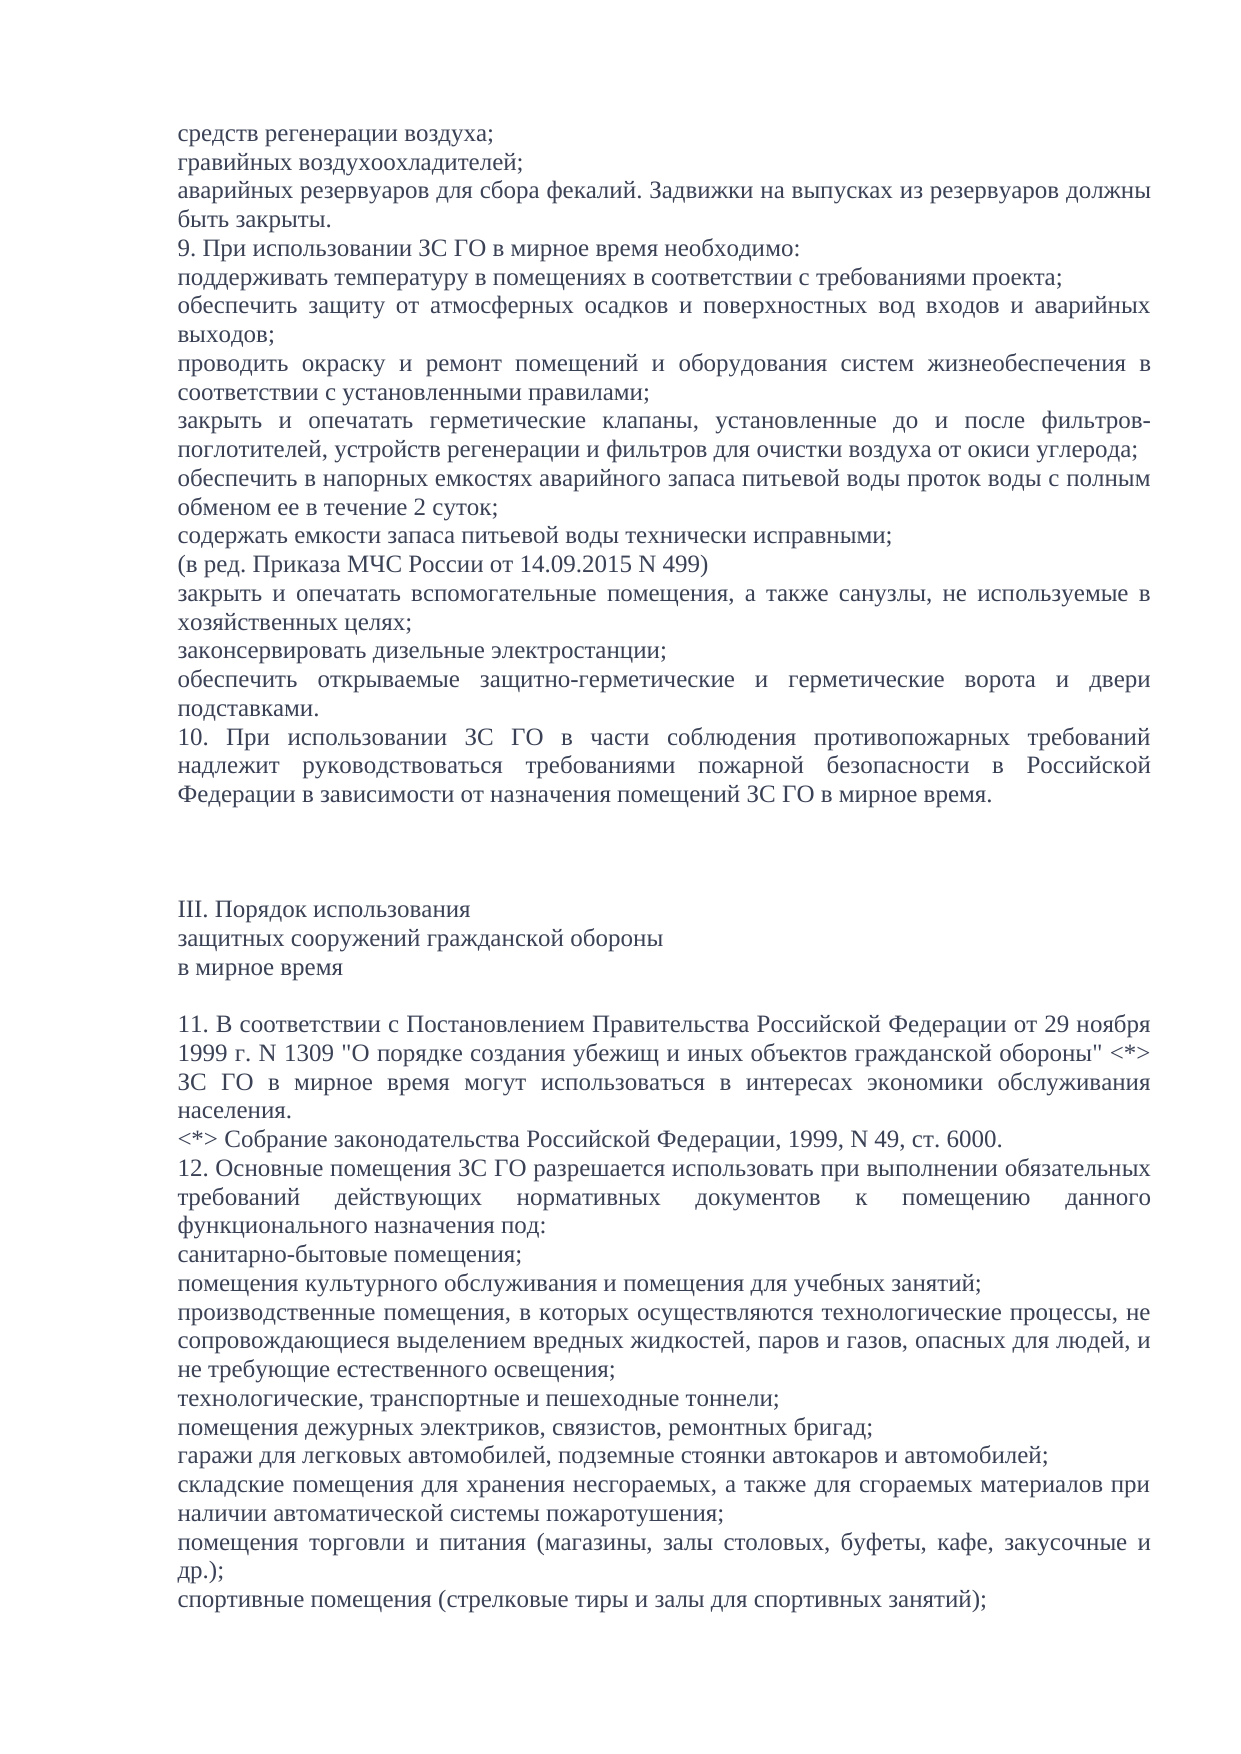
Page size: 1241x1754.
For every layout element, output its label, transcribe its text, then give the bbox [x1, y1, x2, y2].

text санитарно-бытовые помещения; [177, 1239, 1152, 1268]
text закрыть и опечатать герметические клапаны, установленные до и после фильтров-поглотителей, устройств регенерации и фильтров для очистки воздуха от окиси углерода; [177, 406, 1152, 463]
text технологические, транспортные и пешеходные тоннели; [177, 1383, 1152, 1412]
text средств регенерации воздуха; [177, 118, 1152, 147]
text 9. При использовании ЗС ГО в мирное время необходимо: [177, 233, 1152, 262]
text (в ред. Приказа МЧС России от 14.09.2015 N 499) [177, 549, 1152, 578]
text гравийных воздухоохладителей; [177, 147, 1152, 176]
text защитных сооружений гражданской обороны [177, 923, 1152, 952]
text помещения дежурных электриков, связистов, ремонтных бригад; [177, 1412, 1152, 1441]
text обеспечить в напорных емкостях аварийного запаса питьевой воды проток воды с полным обменом ее в течение 2 суток; [177, 463, 1152, 521]
text закрыть и опечатать вспомогательные помещения, а также санузлы, не используемые в хозяйственных целях; [177, 578, 1152, 636]
text законсервировать дизельные электростанции; [177, 636, 1152, 664]
text обеспечить защиту от атмосферных осадков и поверхностных вод входов и аварийных выходов; [177, 291, 1152, 348]
text 12. Основные помещения ЗС ГО разрешается использовать при выполнении обязательных требований действующих нормативных документов к помещению данного функционального назначения под: [177, 1153, 1152, 1239]
text III. Порядок использования [177, 894, 1152, 923]
text складские помещения для хранения несгораемых, а также для сгораемых материалов при наличии автоматической системы пожаротушения; [177, 1469, 1152, 1527]
text помещения торговли и питания (магазины, залы столовых, буфеты, кафе, закусочные и др.); [177, 1527, 1152, 1584]
text поддерживать температуру в помещениях в соответствии с требованиями проекта; [177, 262, 1152, 291]
text помещения культурного обслуживания и помещения для учебных занятий; [177, 1268, 1152, 1297]
text <*> Собрание законодательства Российской Федерации, 1999, N 49, ст. 6000. [177, 1124, 1152, 1153]
text производственные помещения, в которых осуществляются технологические процессы, не сопровождающиеся выделением вредных жидкостей, паров и газов, опасных для людей, и не требующие естественного освещения; [177, 1297, 1152, 1383]
text спортивные помещения (стрелковые тиры и залы для спортивных занятий); [177, 1584, 1152, 1613]
text обеспечить открываемые защитно-герметические и герметические ворота и двери подставками. [177, 664, 1152, 722]
text гаражи для легковых автомобилей, подземные стоянки автокаров и автомобилей; [177, 1441, 1152, 1469]
text содержать емкости запаса питьевой воды технически исправными; [177, 521, 1152, 549]
text 11. В соответствии с Постановлением Правительства Российской Федерации от 29 ноября 1999 г. N 1309 "О порядке создания убежищ и иных объектов гражданской обороны" <*> ЗС ГО в мирное время могут использоваться в интересах экономики обслуживания населения. [177, 1009, 1152, 1124]
text проводить окраску и ремонт помещений и оборудования систем жизнеобеспечения в соответствии с установленными правилами; [177, 348, 1152, 406]
text в мирное время [177, 952, 1152, 981]
text 10. При использовании ЗС ГО в части соблюдения противопожарных требований надлежит руководствоваться требованиями пожарной безопасности в Российской Федерации в зависимости от назначения помещений ЗС ГО в мирное время. [177, 722, 1152, 808]
text аварийных резервуаров для сбора фекалий. Задвижки на выпусках из резервуаров должны быть закрыты. [177, 176, 1152, 233]
